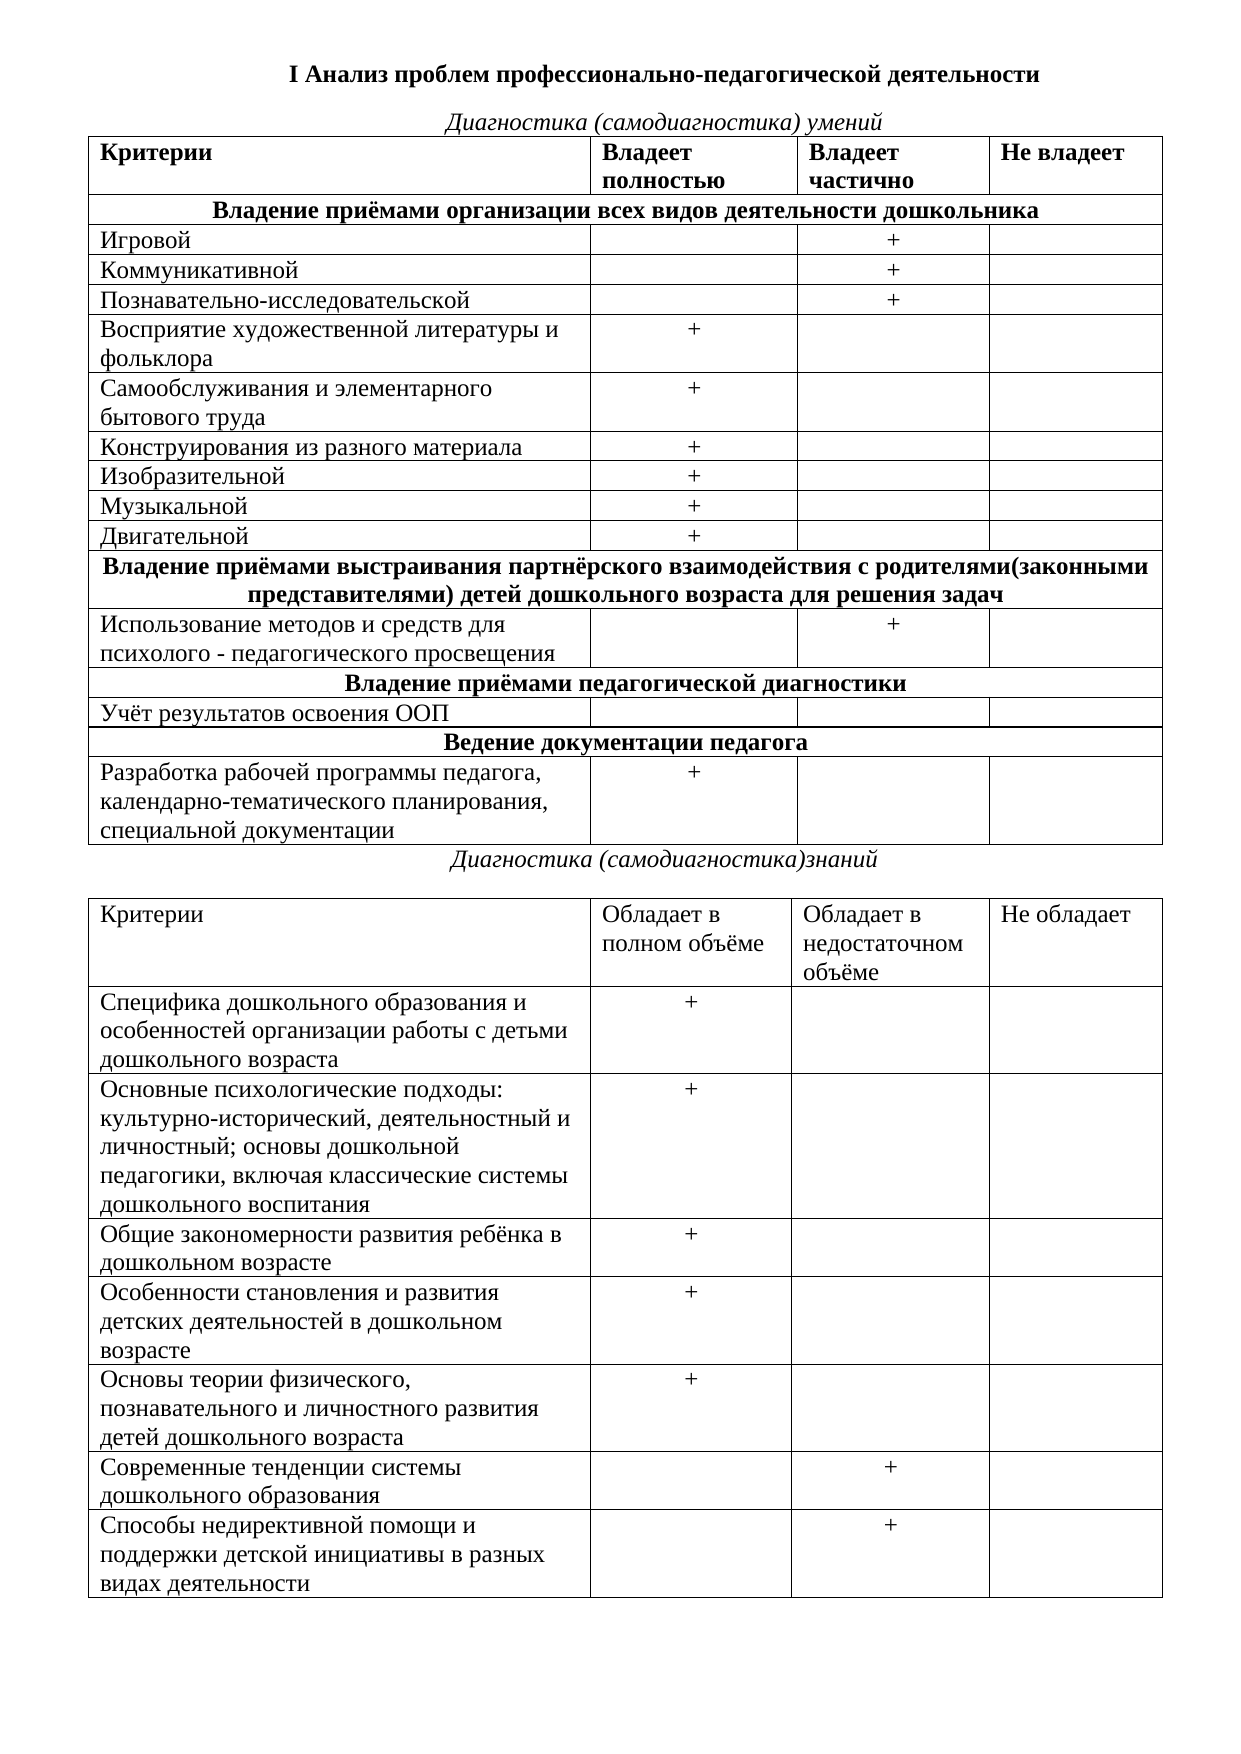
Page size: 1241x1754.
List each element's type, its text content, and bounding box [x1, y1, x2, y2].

table_cell Самообслуживания и элементарного бытового труда [89, 373, 590, 431]
table_cell + [591, 521, 797, 550]
table_cell [798, 491, 989, 520]
table_cell [798, 757, 989, 843]
table_cell + [591, 1074, 791, 1218]
table_cell + [591, 1277, 791, 1363]
table_cell + [792, 1510, 989, 1597]
table_cell + [591, 757, 797, 843]
table_cell Основы теории физического, познавательного и личностного развития детей дошкольного возраста [89, 1365, 590, 1451]
table_cell Разработка рабочей программы педагога, календарно-тематического планирования, специальной документации [89, 757, 590, 843]
table_cell [990, 1277, 1162, 1363]
table_cell Основные психологические подходы: культурно-исторический, деятельностный и личностный; основы дошкольной педагогики, включая классические системы дошкольного воспитания [89, 1074, 590, 1218]
table_cell [990, 255, 1162, 284]
table_cell [990, 373, 1162, 431]
table_cell [591, 1510, 791, 1597]
table_cell [792, 1365, 989, 1451]
table_cell + [591, 461, 797, 490]
table_cell Изобразительной [89, 461, 590, 490]
table_cell Конструирования из разного материала [89, 432, 590, 460]
table_cell [798, 432, 989, 460]
table_header Критерии [89, 899, 590, 986]
table_cell [990, 757, 1162, 843]
table_cell [591, 1452, 791, 1509]
table_cell [792, 987, 989, 1073]
table_header Обладает в полном объёме [591, 899, 791, 986]
table_cell [990, 432, 1162, 460]
table_header Владеет частично [798, 137, 989, 194]
table_cell [990, 1510, 1162, 1597]
table_cell [990, 987, 1162, 1073]
table_cell [990, 698, 1162, 726]
table_header Владеет полностью [591, 137, 797, 194]
table_cell + [591, 1365, 791, 1451]
table_cell Учёт результатов освоения ООП [89, 698, 590, 726]
table_cell [798, 461, 989, 490]
table_cell Игровой [89, 225, 590, 254]
table_cell [792, 1277, 989, 1363]
table_cell [798, 521, 989, 550]
table_cell Ведение документации педагога [89, 728, 1162, 756]
table_cell [792, 1074, 989, 1218]
table_cell Познавательно-исследовательской [89, 285, 590, 313]
table_cell [990, 1365, 1162, 1451]
table_cell [990, 1219, 1162, 1276]
table_cell Коммуникативной [89, 255, 590, 284]
table_cell Двигательной [89, 521, 590, 550]
table_cell [591, 698, 797, 726]
table_cell Восприятие художественной литературы и фольклора [89, 315, 590, 372]
table_cell + [591, 373, 797, 431]
table_cell Общие закономерности развития ребёнка в дошкольном возрасте [89, 1219, 590, 1276]
table_cell [990, 315, 1162, 372]
table_cell + [798, 609, 989, 667]
table_cell [591, 225, 797, 254]
table_header Критерии [89, 137, 590, 194]
table_cell [798, 315, 989, 372]
table_cell [990, 521, 1162, 550]
table_cell Современные тенденции системы дошкольного образования [89, 1452, 590, 1509]
table_header Обладает в недостаточном объёме [792, 899, 989, 986]
table_cell + [591, 491, 797, 520]
table_cell Способы недирективной помощи и поддержки детской инициативы в разных видах деятельности [89, 1510, 590, 1597]
text Диагностика (самодиагностика)знаний [177, 845, 1152, 873]
table_cell [798, 373, 989, 431]
text Диагностика (самодиагностика) умений [177, 107, 1152, 136]
table_cell [591, 609, 797, 667]
table_header Не обладает [990, 899, 1162, 986]
text I Анализ проблем профессионально-педагогической деятельности [177, 59, 1152, 88]
table_cell Владение приёмами организации всех видов деятельности дошкольника [89, 195, 1162, 224]
table_cell Музыкальной [89, 491, 590, 520]
table_cell + [591, 1219, 791, 1276]
table_cell Владение приёмами выстраивания партнёрского взаимодействия с родителями(законными представителями) детей дошкольного возраста для решения задач [89, 551, 1162, 608]
table_cell + [798, 255, 989, 284]
table_cell + [792, 1452, 989, 1509]
table_cell + [591, 987, 791, 1073]
table_cell [990, 285, 1162, 313]
table_cell [990, 609, 1162, 667]
table_cell [591, 285, 797, 313]
table_header Не владеет [990, 137, 1162, 194]
table_cell + [591, 432, 797, 460]
table_cell [591, 255, 797, 284]
table_cell [798, 698, 989, 726]
table_cell [990, 1452, 1162, 1509]
table_cell Особенности становления и развития детских деятельностей в дошкольном возрасте [89, 1277, 590, 1363]
table_cell [990, 1074, 1162, 1218]
table_cell [990, 491, 1162, 520]
table_cell [990, 461, 1162, 490]
table_cell + [798, 285, 989, 313]
table_cell Специфика дошкольного образования и особенностей организации работы с детьми дошкольного возраста [89, 987, 590, 1073]
table_cell + [591, 315, 797, 372]
table_cell [990, 225, 1162, 254]
table_cell Использование методов и средств для психолого - педагогического просвещения [89, 609, 590, 667]
table_cell [792, 1219, 989, 1276]
table_cell + [798, 225, 989, 254]
table_cell Владение приёмами педагогической диагностики [89, 668, 1162, 697]
